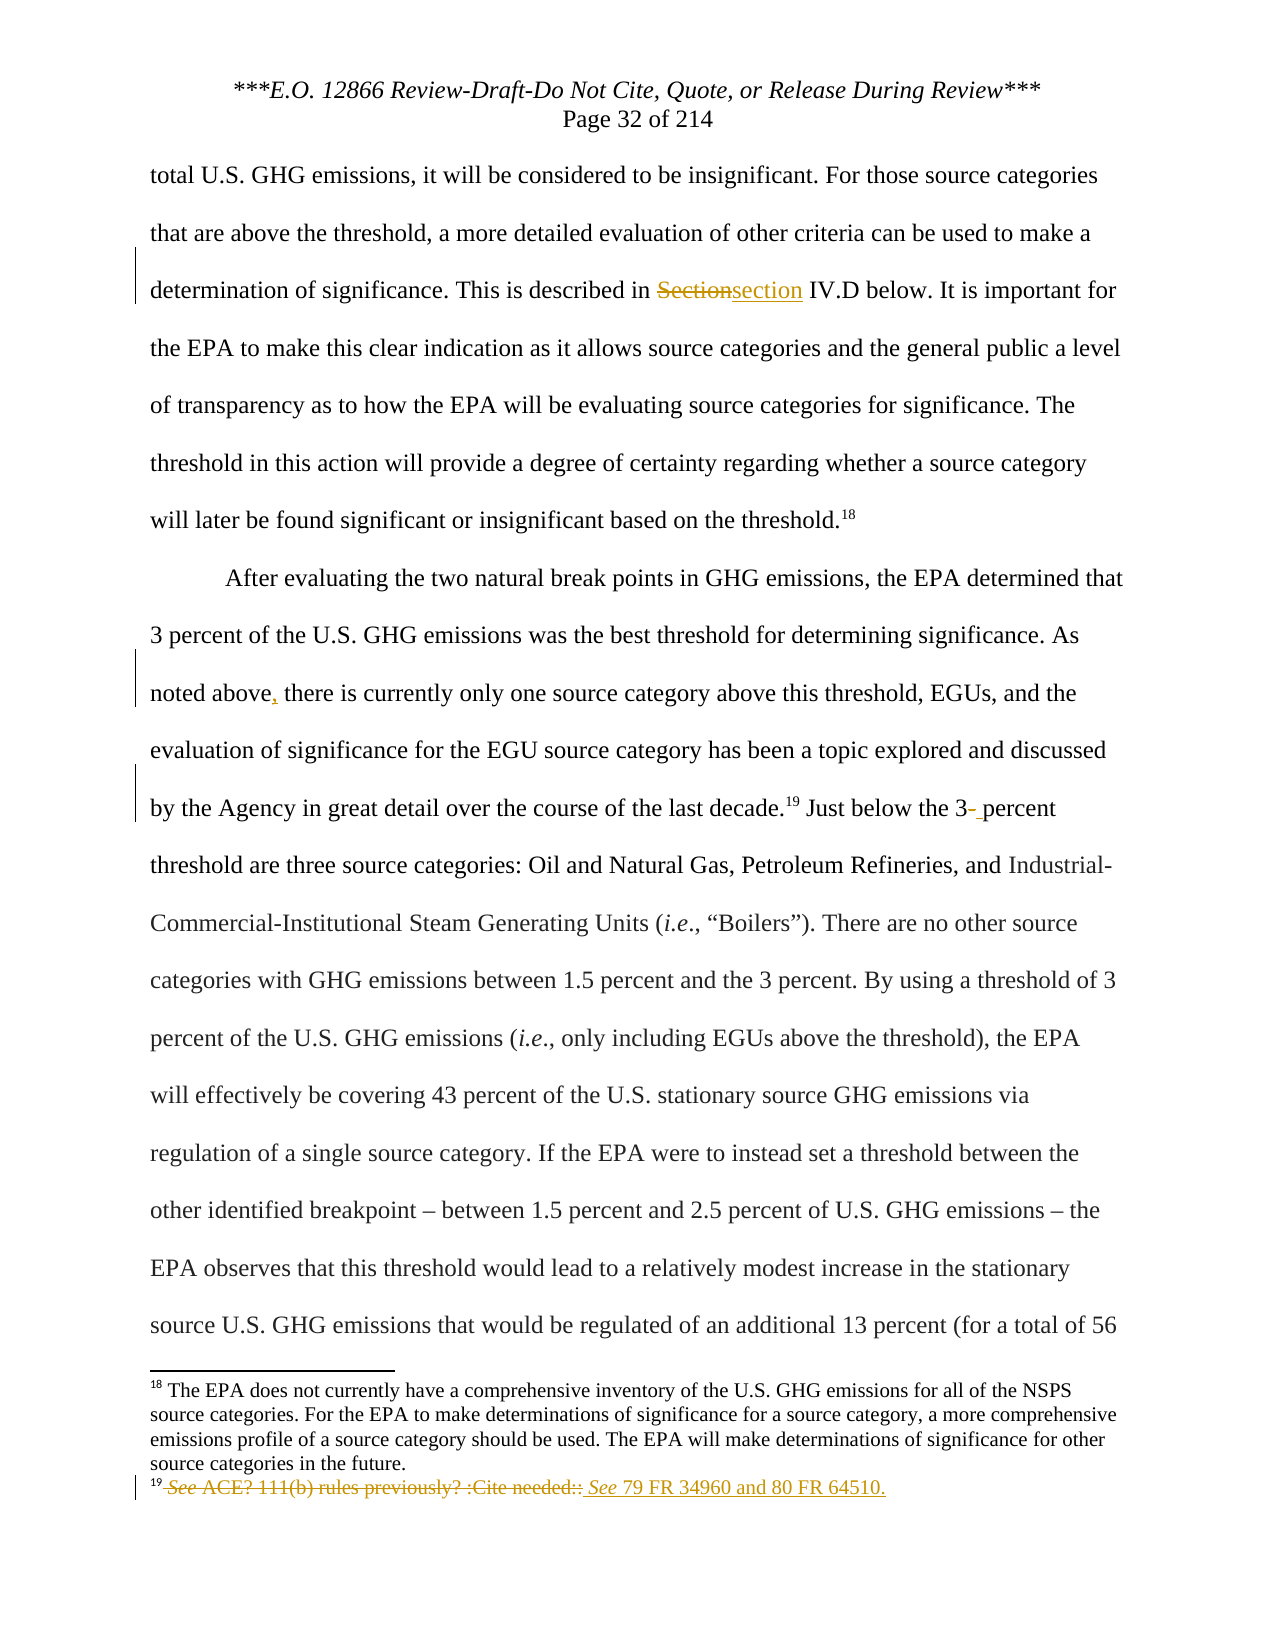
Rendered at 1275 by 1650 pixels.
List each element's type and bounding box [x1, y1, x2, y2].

text [150, 161, 1125, 534]
text [150, 563, 1125, 1339]
